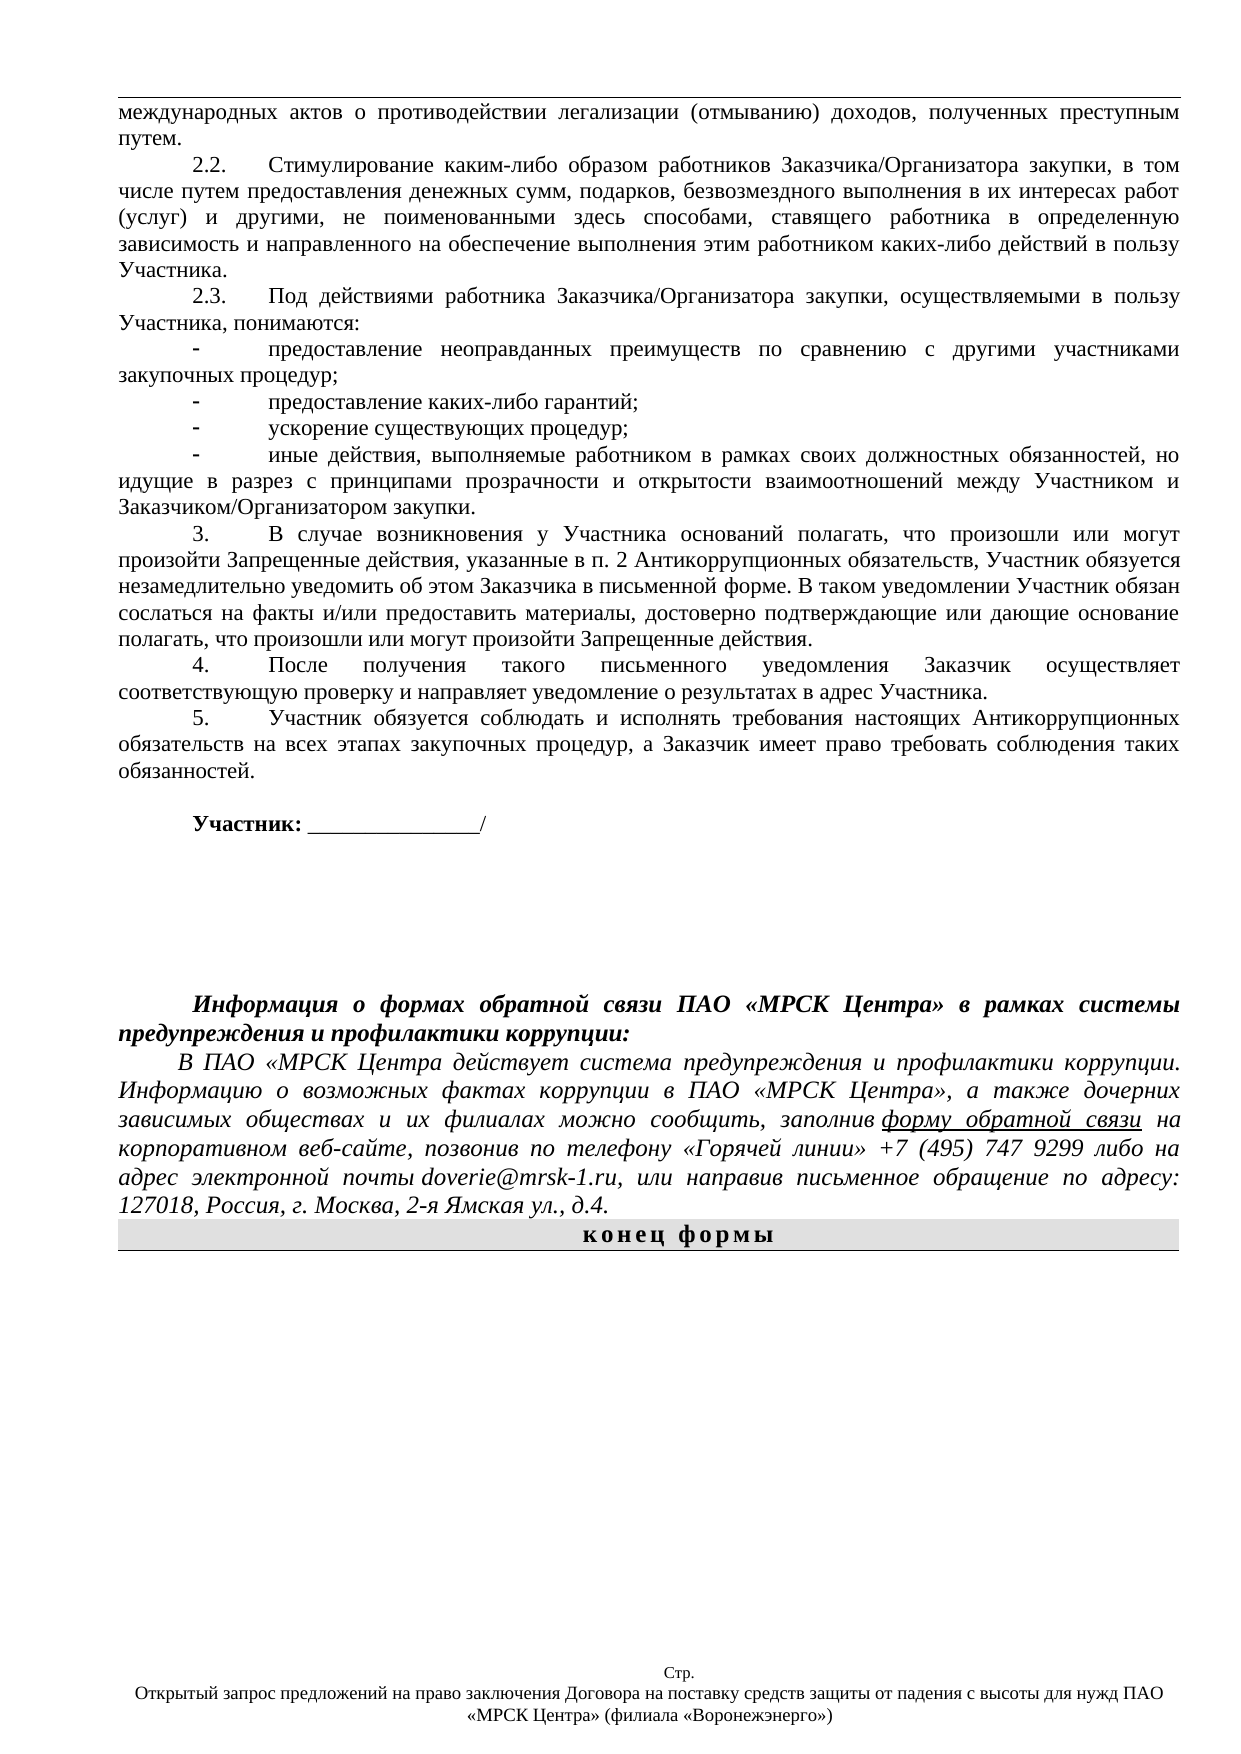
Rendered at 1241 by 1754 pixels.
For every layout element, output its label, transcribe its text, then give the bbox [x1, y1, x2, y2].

list предоставление каких-либо гарантий; [118, 388, 1181, 414]
list ускорение существующих процедур; [118, 414, 1181, 441]
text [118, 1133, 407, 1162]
list После получения такого письменного уведомления Заказчик осуществляет соответствующую проверку и направляет уведомление о результатах в адрес Участника. [118, 651, 1181, 704]
list Под действиями работника Заказчика/Организатора закупки, осуществляемыми в пользу Участника, понимаются: [118, 282, 1181, 335]
list Cтимулирование каким-либо образом работников Заказчика/Организатора закупки, в том числе путем предоставления денежных сумм, подарков, безвозмездного выполнения в их интересах работ (услуг) и другими, не поименованными здесь способами, ставящего работника в определенную зависимость и направленного на обеспечение выполнения этим работником каких-либо действий в пользу Участника. [118, 151, 1181, 282]
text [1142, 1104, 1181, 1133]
list предоставление неоправданных преимуществ по сравнению с другими участниками закупочных процедур; [118, 335, 1181, 388]
text Информация о формах обратной связи ПАО «МРСК Центра» в рамках системы предупреждения и профилактики коррупции: [118, 989, 1181, 1047]
text В ПАО «МРСК Центра действует система предупреждения и профилактики коррупции. Информацию о возможных фактах коррупции в ПАО «МРСК Центра», а также дочерних зависимых обществах и их филиалах можно сообщить, заполнив форму обратной связи на корпоративном веб-сайте, позвонив по телефону «Горячей линии» +7 (495) 747 9299 либо на адрес электронной почты doverie@mrsk-1.ru, или направив письменное обращение по адресу: 127018, Россия, г. Москва, 2-я Ямская ул., д.4. [415, 1162, 1181, 1219]
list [118, 98, 1181, 151]
list иные действия, выполняемые работником в рамках своих должностных обязанностей, но идущие в разрез с принципами прозрачности и открытости взаимоотношений между Участником и Заказчиком/Организатором закупки. [118, 441, 1181, 520]
text В ПАО «МРСК Центра действует система предупреждения и профилактики коррупции. Информацию о возможных фактах коррупции в ПАО «МРСК Центра», а также дочерних зависимых обществах и их филиалах можно сообщить, заполнив форму обратной связи на корпоративном веб-сайте, позвонив по телефону «Горячей линии» +7 (495) 747 9299 либо на адрес электронной почты doverie@mrsk-1.ru, или направив письменное обращение по адресу: 127018, Россия, г. Москва, 2-я Ямская ул., д.4. [118, 1047, 1181, 1076]
list Участник обязуется соблюдать и исполнять требования настоящих Антикоррупционных обязательств на всех этапах закупочных процедур, а Заказчик имеет право требовать соблюдения таких обязанностей. [118, 704, 1181, 783]
list В случае возникновения у Участника оснований полагать, что произошли или могут произойти Запрещенные действия, указанные в п. 2 Антикоррупционных обязательств, Участник обязуется незамедлительно уведомить об этом Заказчика в письменной форме. В таком уведомлении Участник обязан сослаться на факты и/или предоставить материалы, достоверно подтверждающие или дающие основание полагать, что произошли или могут произойти Запрещенные действия. [118, 520, 1181, 651]
text конец формы [118, 1219, 1179, 1250]
text Участник: _______________/ [118, 809, 1181, 836]
